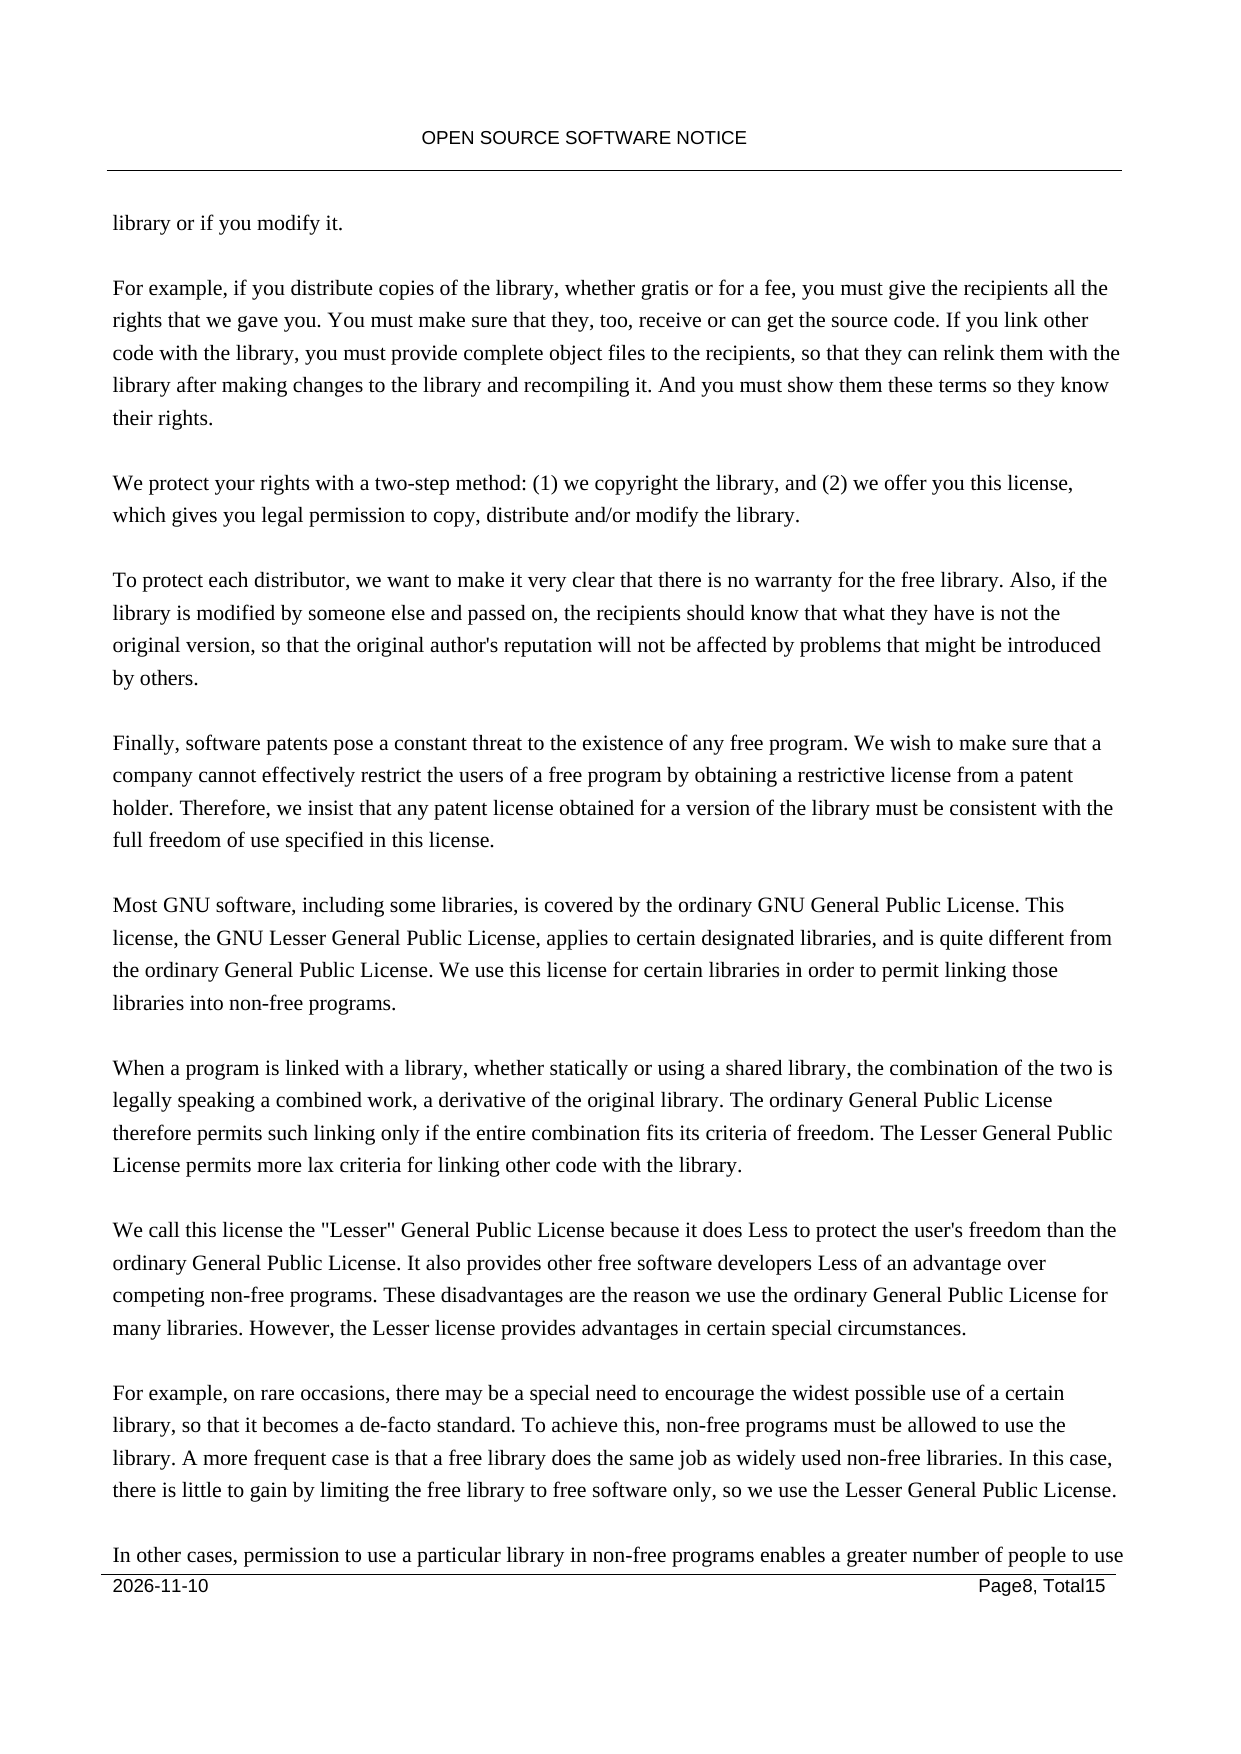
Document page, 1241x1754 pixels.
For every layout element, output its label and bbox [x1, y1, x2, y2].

text [112, 206, 1128, 1571]
